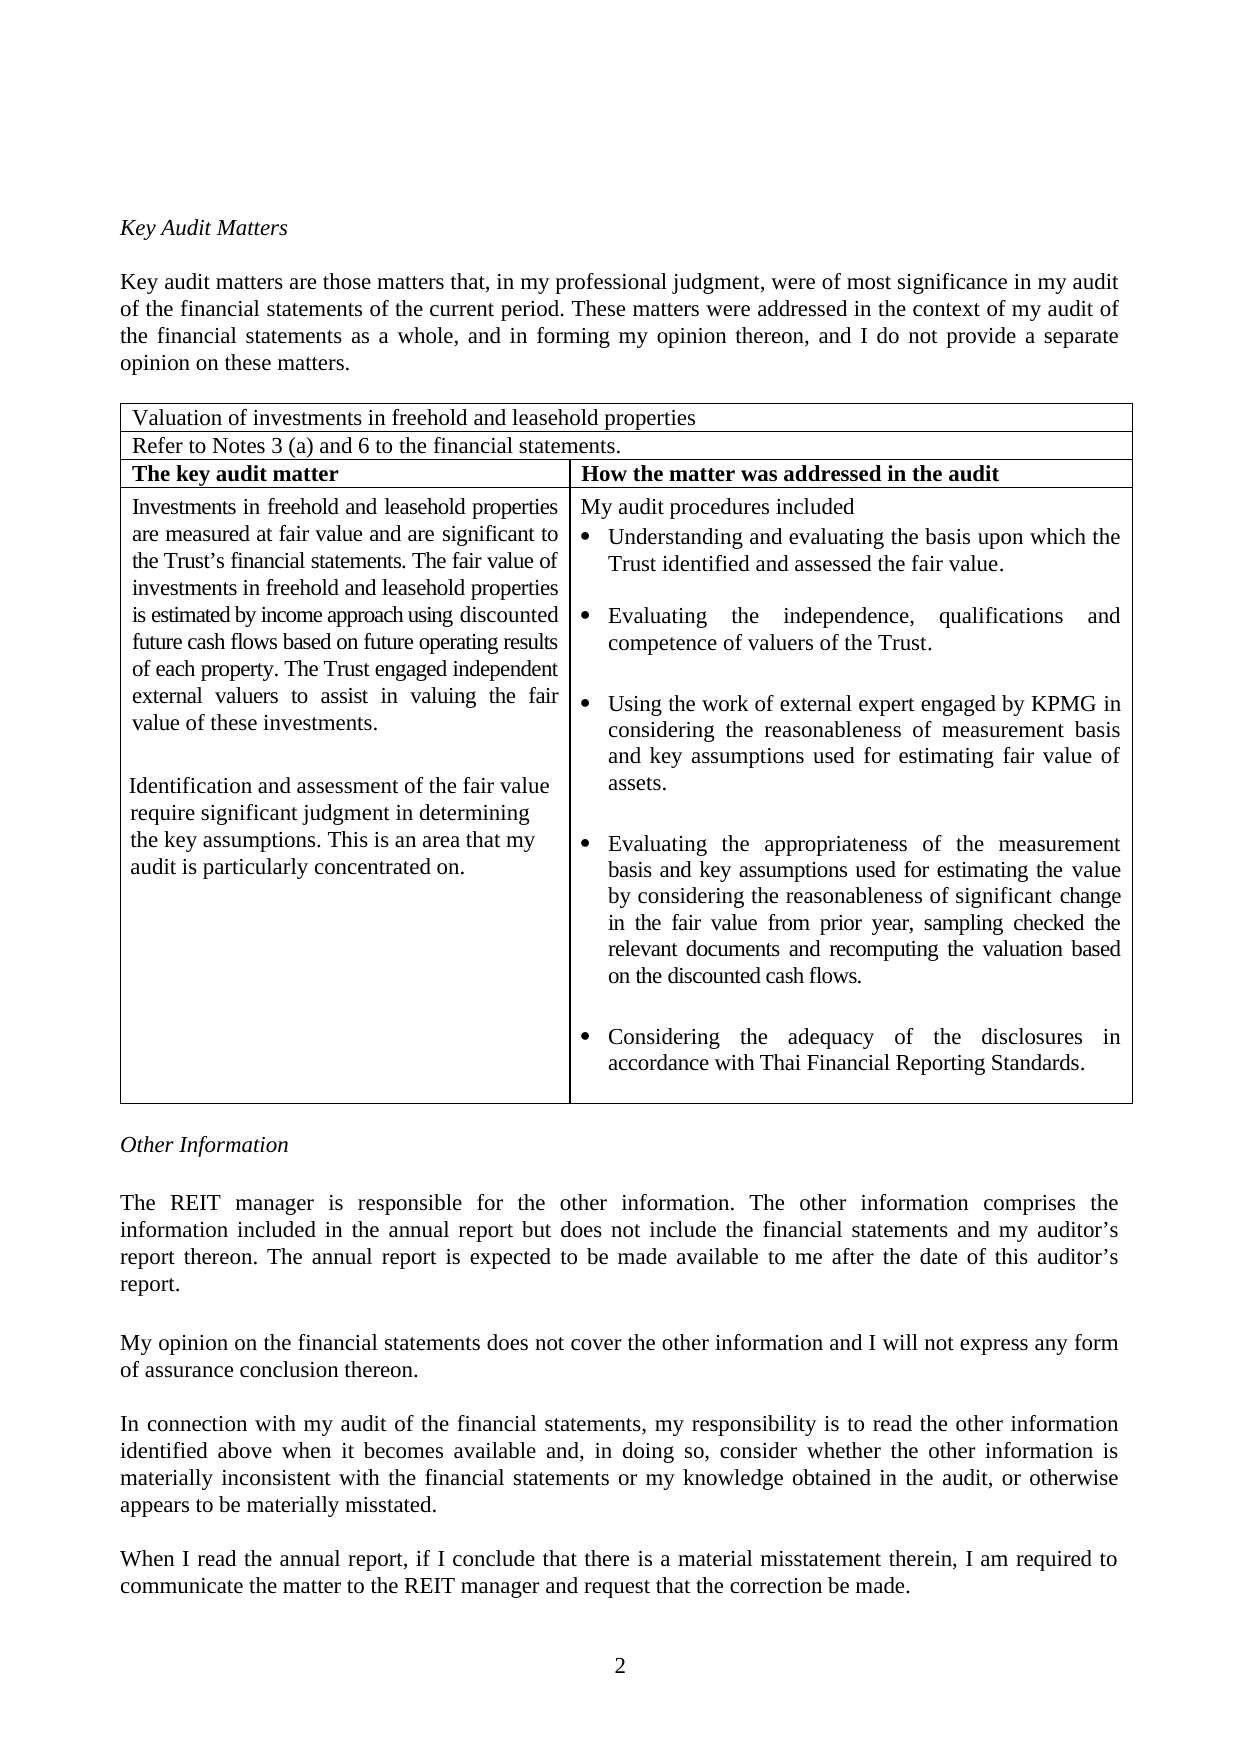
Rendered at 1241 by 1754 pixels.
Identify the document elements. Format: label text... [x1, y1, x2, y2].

table_cell The key audit matter [121, 460, 569, 487]
text The REIT manager is responsible for the other information. The other information comprises the information included in the annual report but does not include the financial statements and my auditor’s report thereon. The annual report is expected to be made available to me after the date of this auditor’s report. [120, 1188, 1120, 1297]
text Other Information [120, 1130, 1120, 1157]
text Key Audit Matters [120, 213, 1120, 240]
text Key audit matters are those matters that, in my professional judgment, were of most significance in my audit of the financial statements of the current period. These matters were addressed in the context of my audit of the financial statements as a whole, and in forming my opinion thereon, and I do not provide a separate opinion on these matters. [120, 267, 1120, 375]
table_cell My audit procedures included Understanding and evaluating the basis upon which the Trust identified and assessed the fair value. Evaluating the independence, qualifications and competence of valuers of the Trust. Using the work of external expert engaged by KPMG in considering the reasonableness of measurement basis and key assumptions used for estimating fair value of assets. Evaluating the appropriateness of the measurement basis and key assumptions used for estimating the value by considering the reasonableness of significant change in the fair value from prior year, sampling checked the relevant documents and recomputing the valuation based on the discounted cash flows. Considering the adequacy of the disclosures in accordance with Thai Financial Reporting Standards. [571, 488, 1132, 1102]
table_cell Refer to Notes 3 (a) and 6 to the financial statements. [121, 432, 1132, 459]
table_header Valuation of investments in freehold and leasehold properties [121, 404, 1132, 431]
table_cell Investments in freehold and leasehold properties are measured at fair value and are significant to the Trust’s financial statements. The fair value of investments in freehold and leasehold properties is estimated by income approach using discounted future cash flows based on future operating results of each property. The Trust engaged independent external valuers to assist in valuing the fair value of these investments. Identification and assessment of the fair value require significant judgment in determining the key assumptions. This is an area that my audit is particularly concentrated on. [121, 488, 569, 1102]
text In connection with my audit of the financial statements, my responsibility is to read the other information identified above when it becomes available and, in doing so, consider whether the other information is materially inconsistent with the financial statements or my knowledge obtained in the audit, or otherwise appears to be materially misstated. [120, 1409, 1120, 1517]
table_cell How the matter was addressed in the audit [571, 460, 1132, 487]
text My opinion on the financial statements does not cover the other information and I will not express any form of assurance conclusion thereon. [120, 1328, 1120, 1382]
text When I read the annual report, if I conclude that there is a material misstatement therein, I am required to communicate the matter to the REIT manager and request that the correction be made. [120, 1544, 1120, 1599]
